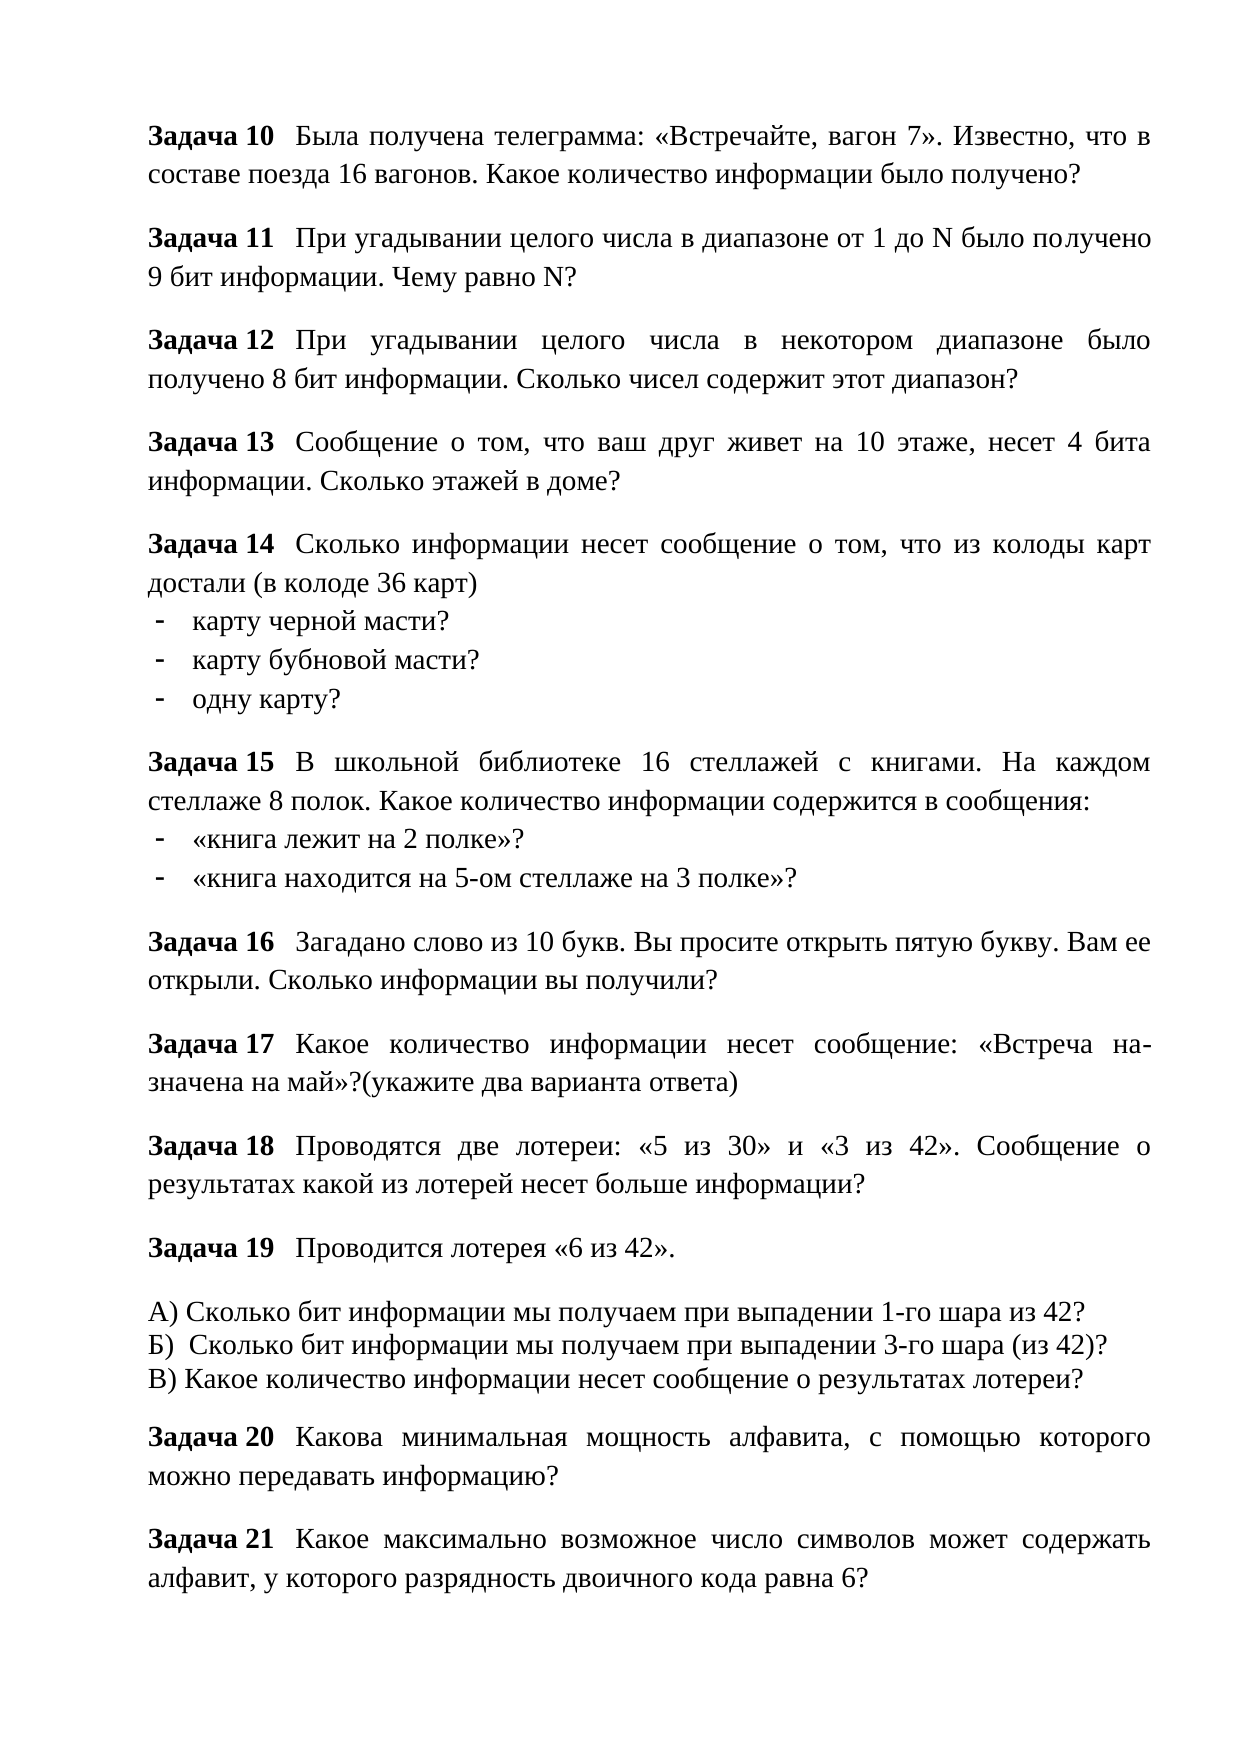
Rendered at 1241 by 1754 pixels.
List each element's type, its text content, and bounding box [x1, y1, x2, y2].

list В школьной библиотеке 16 стеллажей с книгами. На каждом стеллаже 8 полок. Какое количество информации содержится в сообщения: [148, 744, 1152, 817]
list Проводятся две лотереи: «5 из 30» и «3 из 42». Сообщение о результатах какой из лотерей несет больше информации? [148, 1128, 1152, 1200]
list одну карту? [155, 681, 1152, 714]
list При угадывании целого числа в диапазоне от 1 до N было получено 9 бит информации. Чему равно N? [148, 220, 1152, 292]
list Какое количество информации несет сообщение: «Встреча назначена на май»?(укажите два варианта ответа) [148, 1026, 1152, 1098]
list карту черной масти? [155, 603, 1152, 637]
list Проводится лотерея «6 из 42». [148, 1230, 1152, 1264]
list «книга лежит на 2 полке»? [155, 822, 1152, 855]
list При угадывании целого числа в некотором диапазоне было получено 8 бит информации. Сколько чисел содержит этот диапазон? [148, 322, 1152, 394]
list Сколько информации несет сообщение о том, что из колоды карт достали (в колоде 36 карт) [148, 526, 1152, 598]
list «книга находится на 5-ом стеллаже на 3 полке»? [155, 860, 1152, 894]
text А) Сколько бит информации мы получаем при выпадении 1-го шара из 42? [148, 1294, 1152, 1327]
list карту бубновой масти? [155, 642, 1152, 676]
text В) Какое количество информации несет сообщение о результатах лотереи? [148, 1361, 1152, 1394]
list Загадано слово из 10 букв. Вы просите открыть пятую букву. Вам ее открыли. Сколько информации вы получили? [148, 924, 1152, 996]
list Сообщение о том, что ваш друг живет на 10 этаже, несет 4 бита информации. Сколько этажей в доме? [148, 424, 1152, 496]
list Была получена телеграмма: «Встречайте, вагон 7». Известно, что в составе поезда 16 вагонов. Какое количество информации было получено? [148, 118, 1152, 190]
list Какова минимальная мощность алфавита, с помощью которого можно передавать информацию? [148, 1419, 1152, 1491]
text Б) Сколько бит информации мы получаем при выпадении 3-го шара (из 42)? [148, 1327, 1152, 1361]
list Какое максимально возможное число символов может содержать алфавит, у которого разрядность двоичного кода равна 6? [148, 1521, 1152, 1593]
